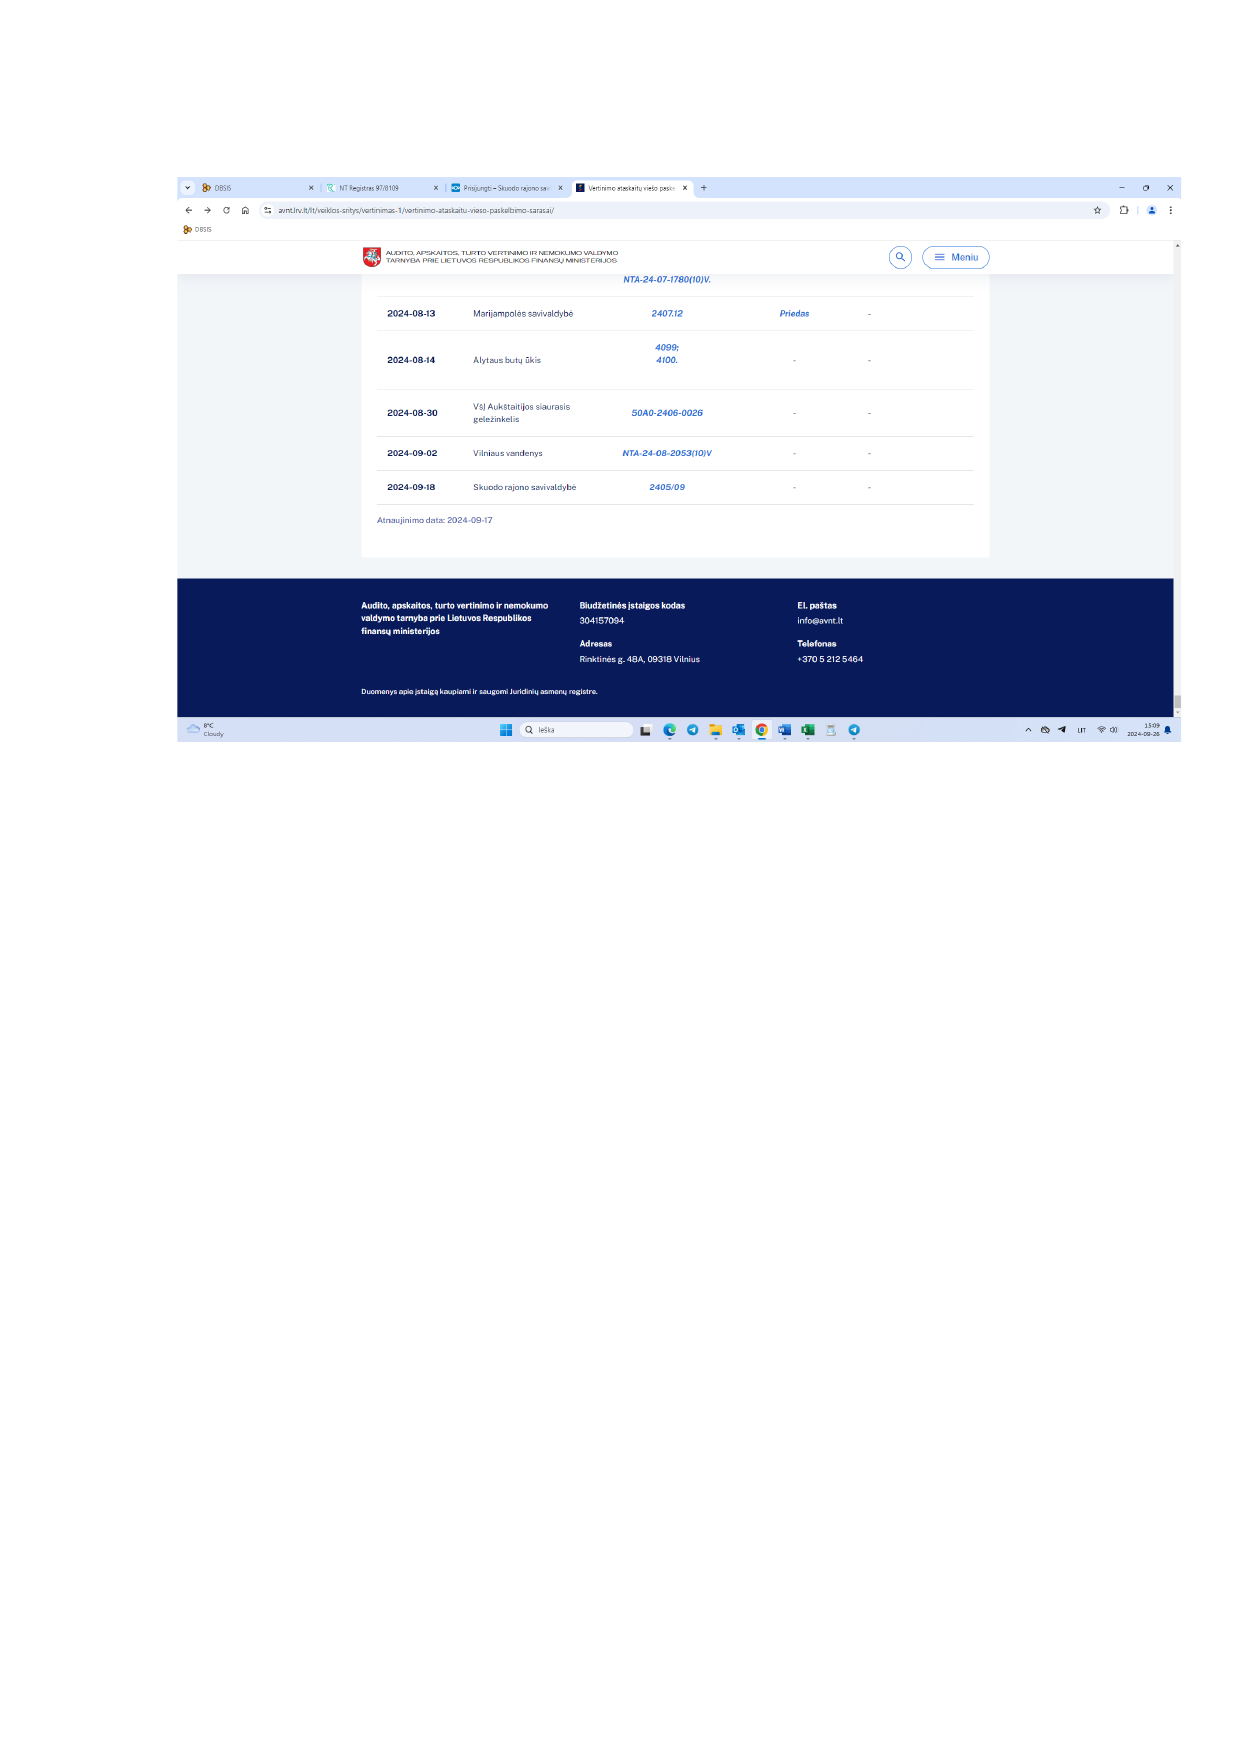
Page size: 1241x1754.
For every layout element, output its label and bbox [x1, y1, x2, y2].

picture [177, 177, 1182, 742]
